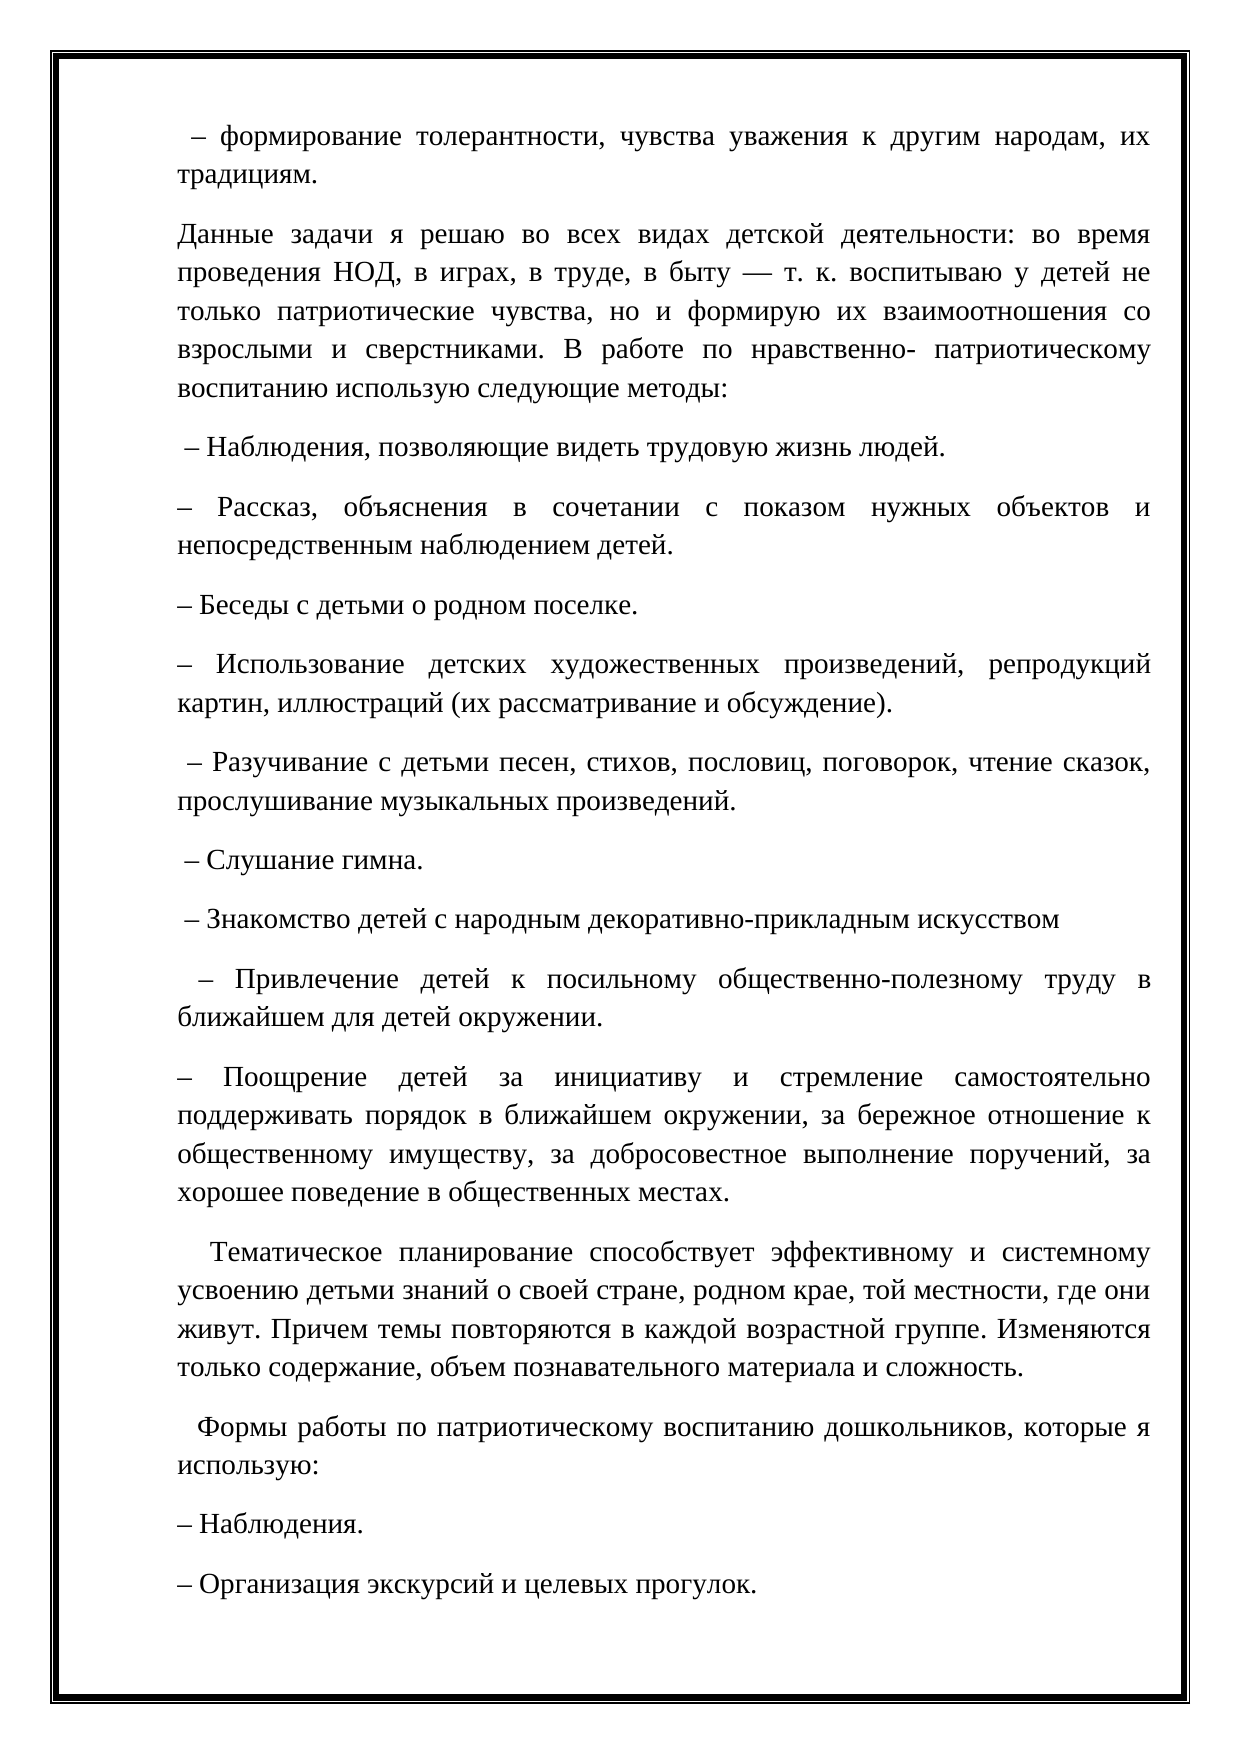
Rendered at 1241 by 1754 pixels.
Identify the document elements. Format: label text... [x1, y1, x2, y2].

text ‒ Беседы с детьми о родном поселке. [177, 587, 1152, 620]
text ‒ Рaзучивание с детьми песен, стихов, пословиц, поговорок, чтение сказок, прослушивание музыкальных произведений. [177, 744, 1152, 816]
text Данные задачи я решаю во всех видах детской деятельности: во время проведения НОД, в играх, в труде, в быту — т. к. воспитываю у детей не только патриотические чувства, но и формирую их взаимоотношения со взрослыми и сверстниками. В работе по нравственно- патриотическому воспитанию использую следующие метoды: [177, 216, 1152, 404]
text ‒ Слушание гимна. [177, 842, 1152, 876]
text ‒ Знакомство детей с народным декоративно-прикладным искусством [177, 901, 1152, 935]
text Тематическое планирование способствует эффективному и системному усвоению детьми знаний о своей стране, родном крае, той местности, где они живут. Причем темы повторяются в каждой возрастной группе. Изменяются только содержание, объем познавательного материала и сложность. [177, 1234, 1152, 1383]
text ‒ Организация экскурсий и целевых прогулок. [177, 1566, 1152, 1599]
text ‒ Поощрение детей за инициативу и стремление самостоятельно поддерживать порядок в ближайшем окружении, за бережное отношение к общественному имуществу, за добросовестное выполнение поручений, за хорошее поведение в общественных местах. [177, 1059, 1152, 1208]
text ‒ Рассказ, объяснения в сочетании с показом нужных объектов и непосредственным наблюдением детей. [177, 489, 1152, 561]
text ‒ Наблюдения, позволяющие видеть трудовую жизнь людей. [177, 429, 1152, 463]
text ‒ Привлечение детей к посильному общественно-полезному труду в ближайшем для детей окружении. [177, 961, 1152, 1033]
text Формы работы по патриотическому воспитанию дошкольников, которые я использую: [177, 1409, 1152, 1481]
text ‒ Наблюдения. [177, 1507, 1152, 1540]
text ‒ Использование детских художественных произведений, репродукций картин, иллюстраций (их рассматривание и обсуждение). [177, 646, 1152, 718]
text ‒ формирование толерантности, чувства уважения к другим народам, их традициям. [177, 118, 1152, 190]
